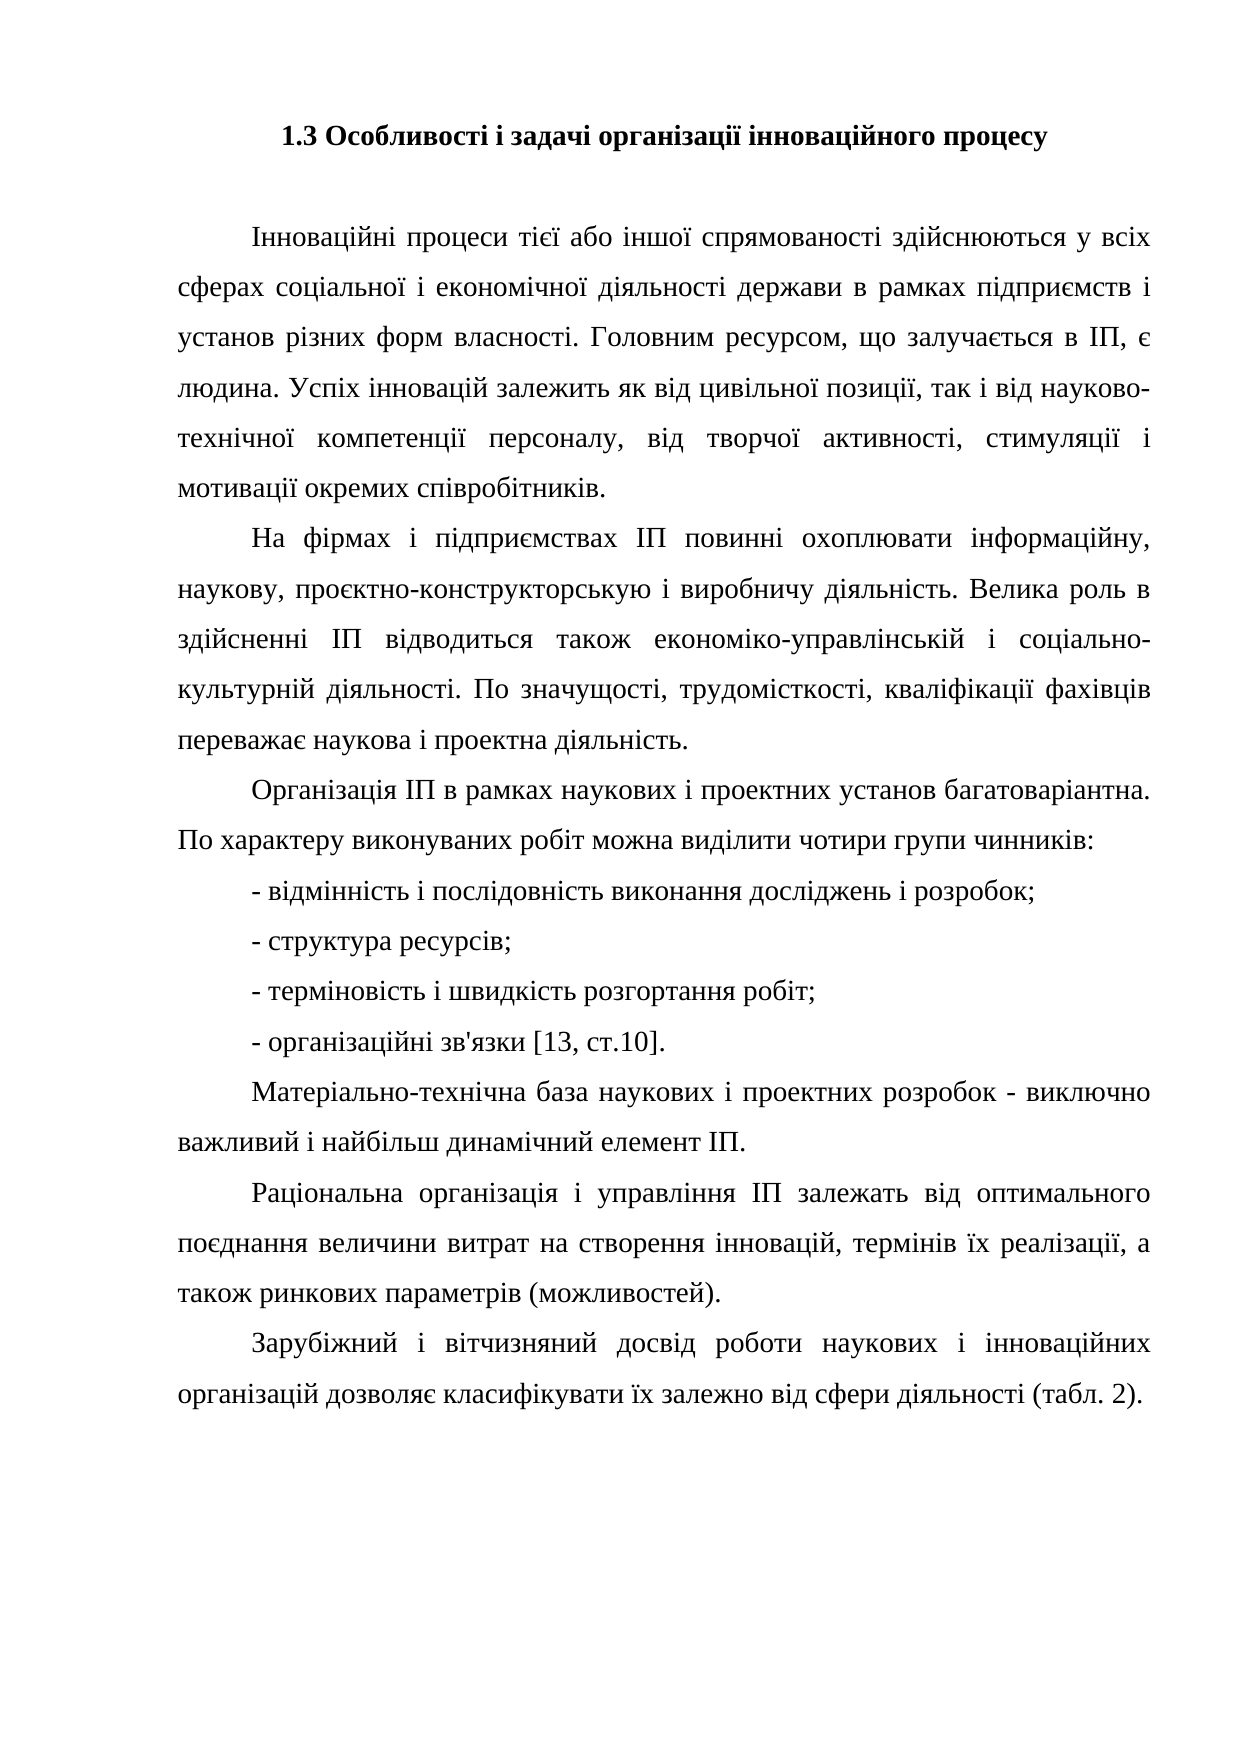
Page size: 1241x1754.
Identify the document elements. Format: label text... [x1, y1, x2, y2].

text Організація ІП в рамках наукових і проектних установ багатоваріантна. По характеру виконуваних робіт можна виділити чотири групи чинників: [177, 772, 1152, 856]
text Інноваційні процеси тієї або іншої спрямованості здійснюються у всіх сферах соціальної і економічної діяльності держави в рамках підприємств і установ різних форм власності. Головним ресурсом, що залучається в ІП, є людина. Успіх інновацій залежить як від цивільної позиції, так і від науково-технічної компетенції персоналу, від творчої активності, стимуляції і мотивації окремих співробітників. [177, 219, 1152, 504]
text - організаційні зв'язки [13, ст.10]. [177, 1024, 1152, 1057]
text 1.3 Особливості і задачі організації інноваційного процесу [177, 118, 1152, 152]
text - терміновість і швидкість розгортання робіт; [177, 973, 1152, 1007]
text Зарубіжний і вітчизняний досвід роботи наукових і інноваційних організацій дозволяє класифікувати їх залежно від сфери діяльності (табл. 2). [177, 1326, 1152, 1409]
text - структура ресурсів; [177, 923, 1152, 957]
text Матеріально-технічна база наукових і проектних розробок - виключно важливий і найбільш динамічний елемент ІП. [177, 1074, 1152, 1158]
text Раціональна організація і управління ІП залежать від оптимального поєднання величини витрат на створення інновацій, термінів їх реалізації, а також ринкових параметрів (можливостей). [177, 1175, 1152, 1309]
text - відмінність і послідовність виконання досліджень і розробок; [177, 873, 1152, 906]
text На фірмах і підприємствах ІП повинні охоплювати інформаційну, наукову, проєктно-конструкторськую і виробничу діяльність. Велика роль в здійсненні ІП відводиться також економіко-управлінській і соціально-культурній діяльності. По значущості, трудомісткості, кваліфікації фахівців переважає наукова і проектна діяльність. [177, 521, 1152, 755]
